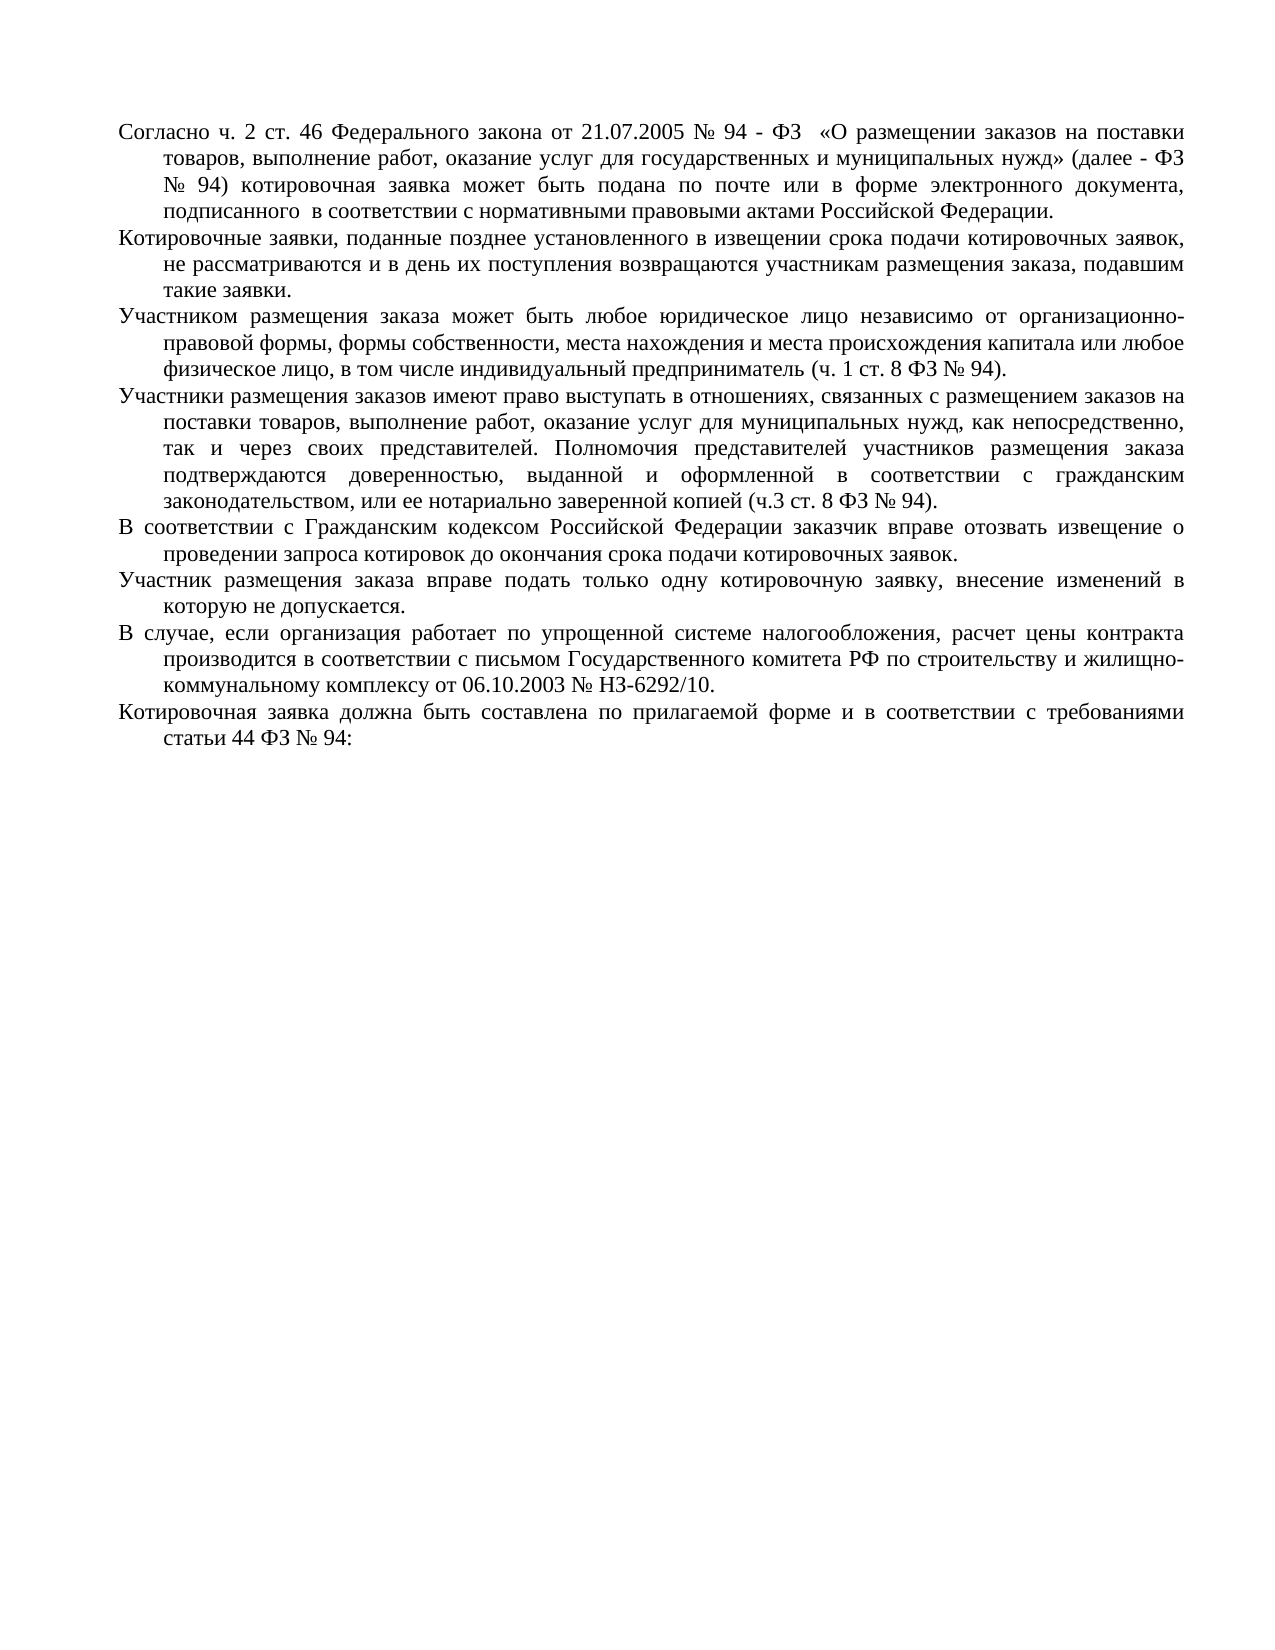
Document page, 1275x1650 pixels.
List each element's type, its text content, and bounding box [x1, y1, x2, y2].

title Участник размещения заказа вправе подать только одну котировочную заявку, внесение изменений в которую не допускается. [118, 566, 1186, 619]
list В случае, если организация работает по упрощенной системе налогообложения, расчет цены контракта производится в соответствии с письмом Государственного комитета РФ по строительству и жилищно-коммунальному комплексу от 06.10.2003 № НЗ-6292/10. [118, 619, 1186, 698]
title Котировочные заявки, поданные позднее установленного в извещении срока подачи котировочных заявок, не рассматриваются и в день их поступления возвращаются участникам размещения заказа, подавшим такие заявки. [118, 223, 1186, 303]
title Котировочная заявка должна быть составлена по прилагаемой форме и в соответствии с требованиями статьи 44 ФЗ № 94: [118, 698, 1186, 751]
list Участником размещения заказа может быть любое юридическое лицо независимо от организационно-правовой формы, формы собственности, места нахождения и места происхождения капитала или любое физическое лицо, в том числе индивидуальный предприниматель (ч. 1 ст. 8 ФЗ № 94). [118, 303, 1186, 382]
title В соответствии с Гражданским кодексом Российской Федерации заказчик вправе отозвать извещение о проведении запроса котировок до окончания срока подачи котировочных заявок. [118, 513, 1186, 566]
title Согласно ч. 2 ст. 46 Федерального закона от 21.07.2005 № 94 - ФЗ «О размещении заказов на поставки товаров, выполнение работ, оказание услуг для государственных и муниципальных нужд» (далее - ФЗ № 94) котировочная заявка может быть подана по почте или в форме электронного документа, подписанного в соответствии с нормативными правовыми актами Российской Федерации. [118, 118, 1186, 223]
list Участники размещения заказов имеют право выступать в отношениях, связанных с размещением заказов на поставки товаров, выполнение работ, оказание услуг для муниципальных нужд, как непосредственно, так и через своих представителей. Полномочия представителей участников размещения заказа подтверждаются доверенностью, выданной и оформленной в соответствии с гражданским законодательством, или ее нотариально заверенной копией (ч.3 ст. 8 ФЗ № 94). [118, 382, 1186, 513]
